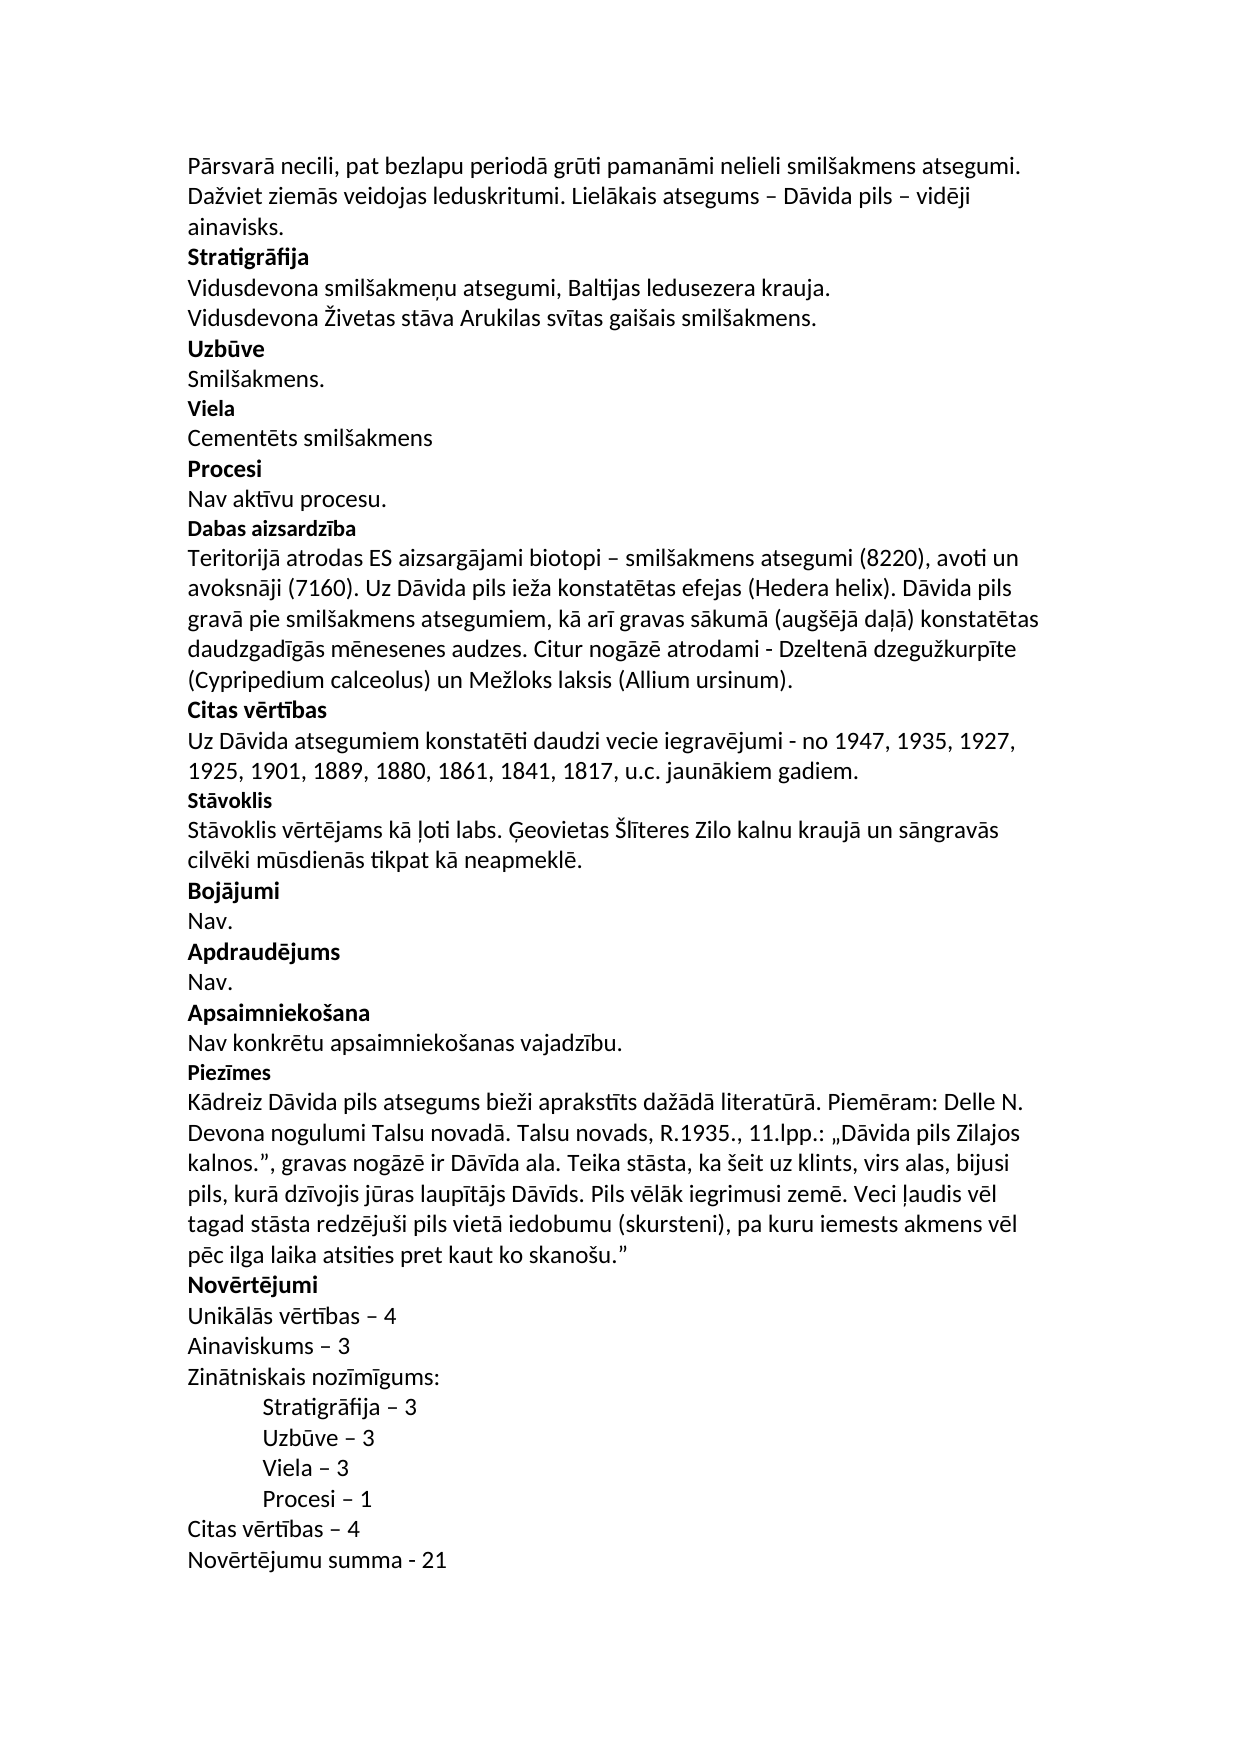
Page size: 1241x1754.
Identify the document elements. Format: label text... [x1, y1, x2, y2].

text Nav konkrētu apsaimniekošanas vajadzību. [187, 1028, 1053, 1058]
text Ainaviskums – 3 [187, 1330, 1053, 1361]
text Dabas aizsardzība [187, 514, 1053, 542]
text Zinātniskais nozīmīgums: [187, 1361, 1053, 1391]
text Smilšakmens. [187, 364, 1053, 394]
text Nav aktīvu procesu. [187, 483, 1053, 514]
text Stāvoklis vērtējams kā ļoti labs. Ģeovietas Šlīteres Zilo kalnu kraujā un sāngravās cilvēki mūsdienās tikpat kā neapmeklē. [187, 814, 1053, 875]
text Vidusdevona smilšakmeņu atsegumi, Baltijas ledusezera krauja. [187, 272, 1053, 303]
text Unikālās vērtības – 4 [187, 1300, 1053, 1330]
text Nav. [187, 906, 1053, 936]
text Piezīmes [187, 1058, 1053, 1086]
text Vidusdevona Živetas stāva Arukilas svītas gaišais smilšakmens. [187, 303, 1053, 333]
text Citas vērtības [187, 694, 1053, 725]
text Apdraudējums [187, 936, 1053, 967]
text Stratigrāfija – 3 [262, 1391, 1053, 1422]
text Kādreiz Dāvida pils atsegums bieži aprakstīts dažādā literatūrā. Piemēram: Delle N. Devona nogulumi Talsu novadā. Talsu novads, R.1935., 11.lpp.: „Dāvida pils Zilajos kalnos.”, gravas nogāzē ir Dāvīda ala. Teika stāsta, ka šeit uz klints, virs alas, bijusi pils, kurā dzīvojis jūras laupītājs Dāvīds. Pils vēlāk iegrimusi zemē. Veci ļaudis vēl tagad stāsta redzējuši pils vietā iedobumu (skursteni), pa kuru iemests akmens vēl pēc ilga laika atsities pret kaut ko skanošu.” [187, 1086, 1053, 1269]
text Stāvoklis [187, 786, 1053, 814]
text Novērtējumu summa - 21 [187, 1544, 1053, 1574]
text Cementēts smilšakmens [187, 422, 1053, 453]
text Procesi [187, 453, 1053, 483]
text Viela [187, 394, 1053, 422]
text Apsaimniekošana [187, 997, 1053, 1028]
text Uz Dāvida atsegumiem konstatēti daudzi vecie iegravējumi - no 1947, 1935, 1927, 1925, 1901, 1889, 1880, 1861, 1841, 1817, u.c. jaunākiem gadiem. [187, 725, 1053, 786]
text Novērtējumi [187, 1269, 1053, 1300]
text Bojājumi [187, 875, 1053, 906]
text Pārsvarā necili, pat bezlapu periodā grūti pamanāmi nelieli smilšakmens atsegumi. Dažviet ziemās veidojas leduskritumi. Lielākais atsegums – Dāvida pils – vidēji ainavisks. [187, 150, 1053, 242]
text Teritorijā atrodas ES aizsargājami biotopi – smilšakmens atsegumi (8220), avoti un avoksnāji (7160). Uz Dāvida pils ieža konstatētas efejas (Hedera helix). Dāvida pils gravā pie smilšakmens atsegumiem, kā arī gravas sākumā (augšējā daļā) konstatētas daudzgadīgās mēnesenes audzes. Citur nogāzē atrodami - Dzeltenā dzegužkurpīte (Cypripedium calceolus) un Mežloks laksis (Allium ursinum). [187, 542, 1053, 694]
text Nav. [187, 967, 1053, 997]
text Citas vērtības – 4 [187, 1513, 1053, 1544]
text Procesi – 1 [262, 1483, 1053, 1513]
text Viela – 3 [262, 1452, 1053, 1483]
text Stratigrāfija [187, 242, 1053, 272]
text Uzbūve [187, 333, 1053, 364]
text Uzbūve – 3 [262, 1422, 1053, 1452]
